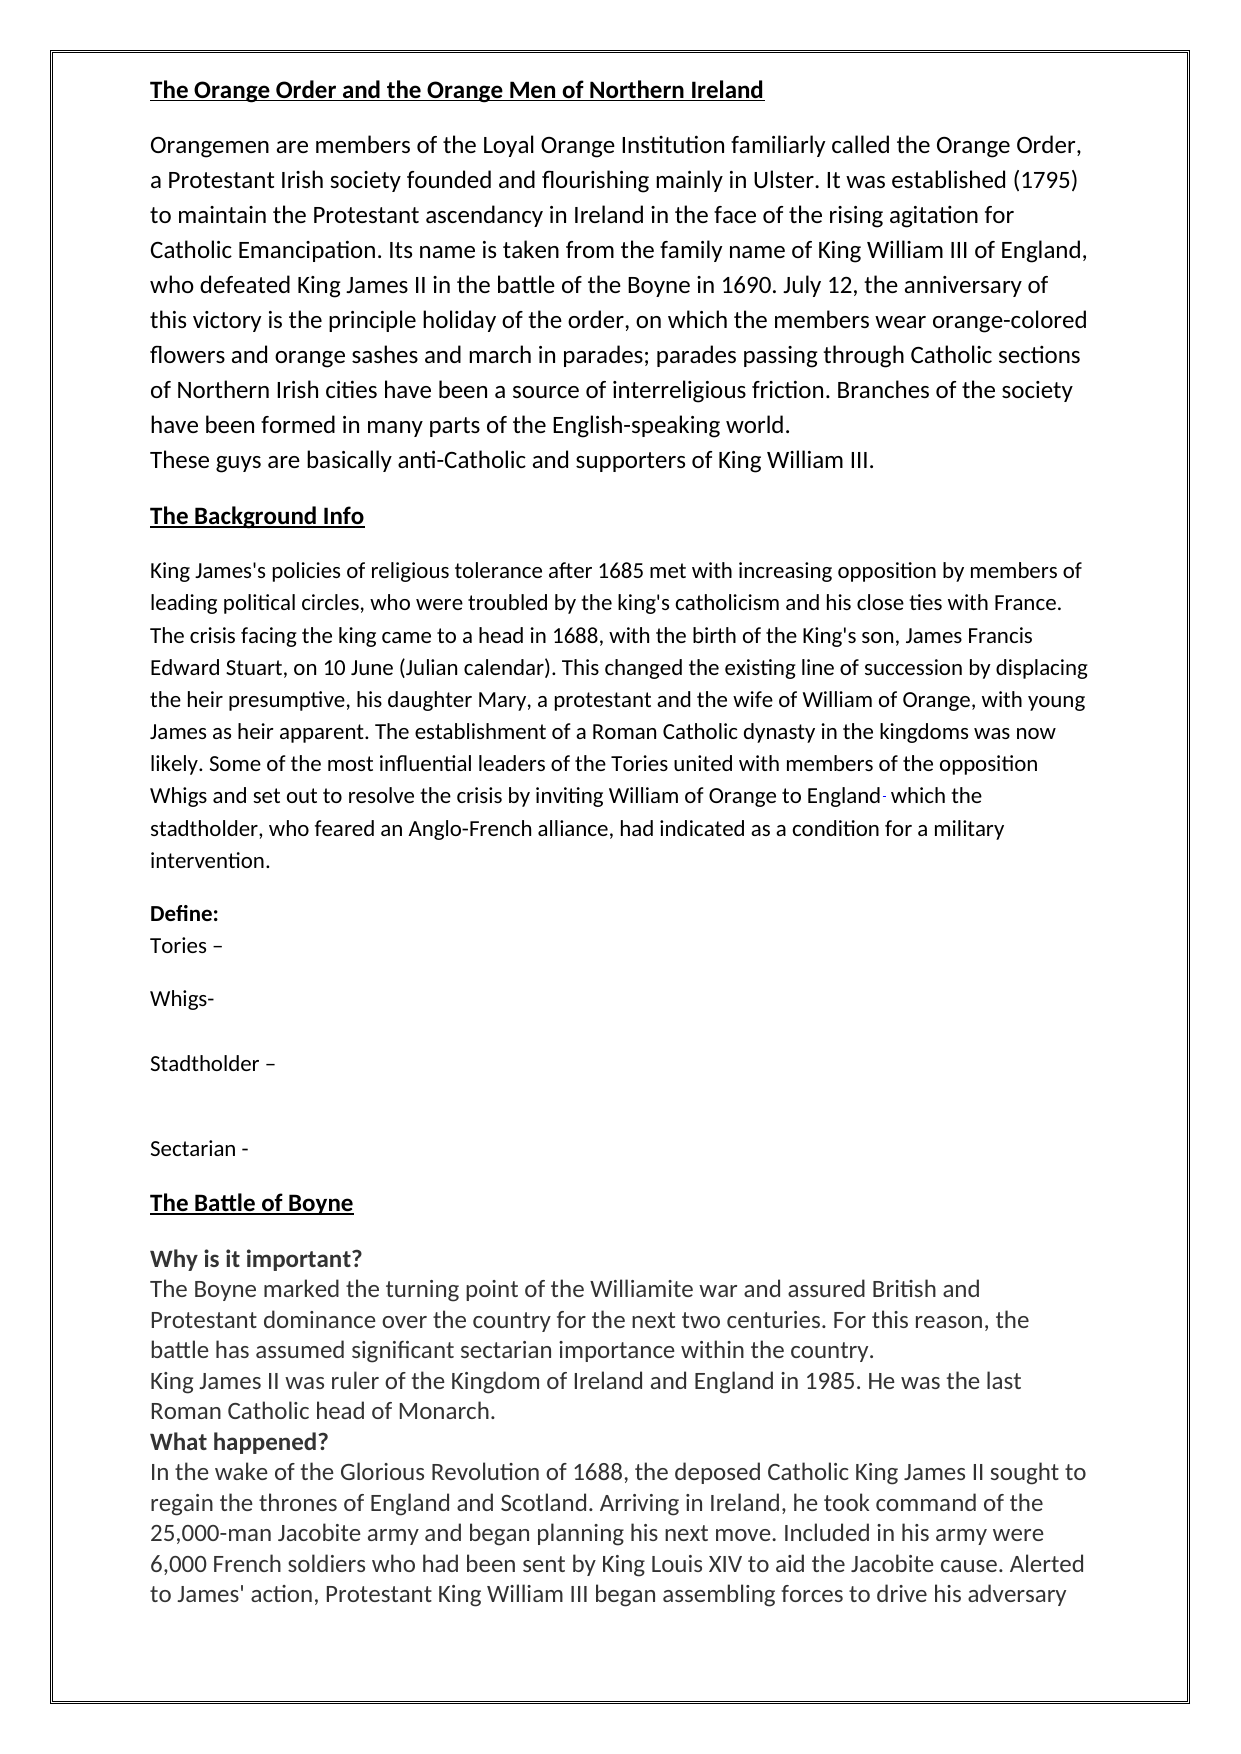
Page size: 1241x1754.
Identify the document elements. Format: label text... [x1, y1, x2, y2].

text King James's policies of religious tolerance after 1685 met with increasing opposition by members of leading political circles, who were troubled by the king's catholicism and his close ties with France. The crisis facing the king came to a head in 1688, with the birth of the King's son, James Francis Edward Stuart, on 10 June (Julian calendar). This changed the existing line of succession by displacing the heir presumptive, his daughter Mary, a protestant and the wife of William of Orange, with young James as heir apparent. The establishment of a Roman Catholic dynasty in the kingdoms was now likely. Some of the most influential leaders of the Tories united with members of the opposition Whigs and set out to resolve the crisis by inviting William of Orange to England which the stadtholder, who feared an Anglo-French alliance, had indicated as a condition for a military intervention. [150, 556, 1090, 874]
text Define: Tories – [150, 899, 1090, 959]
text Sectarian - [150, 1134, 1090, 1162]
text The Background Info [150, 501, 1090, 531]
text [150, 1243, 1090, 1609]
text The Battle of Boyne [150, 1187, 1090, 1217]
text Whigs- Stadtholder – [150, 984, 1090, 1109]
text The Orange Order and the Orange Men of Northern Ireland [150, 74, 1090, 104]
text Orangemen are members of the Loyal Orange Institution familiarly called the Orange Order, a Protestant Irish society founded and flourishing mainly in Ulster. It was established (1795) to maintain the Protestant ascendancy in Ireland in the face of the rising agitation for Catholic Emancipation. Its name is taken from the family name of King William III of England, who defeated King James II in the battle of the Boyne in 1690. July 12, the anniversary of this victory is the principle holiday of the order, on which the members wear orange-colored flowers and orange sashes and march in parades; parades passing through Catholic sections of Northern Irish cities have been a source of interreligious friction. Branches of the society have been formed in many parts of the English-speaking world. These guys are basically anti-Catholic and supporters of King William III. [150, 130, 1090, 475]
